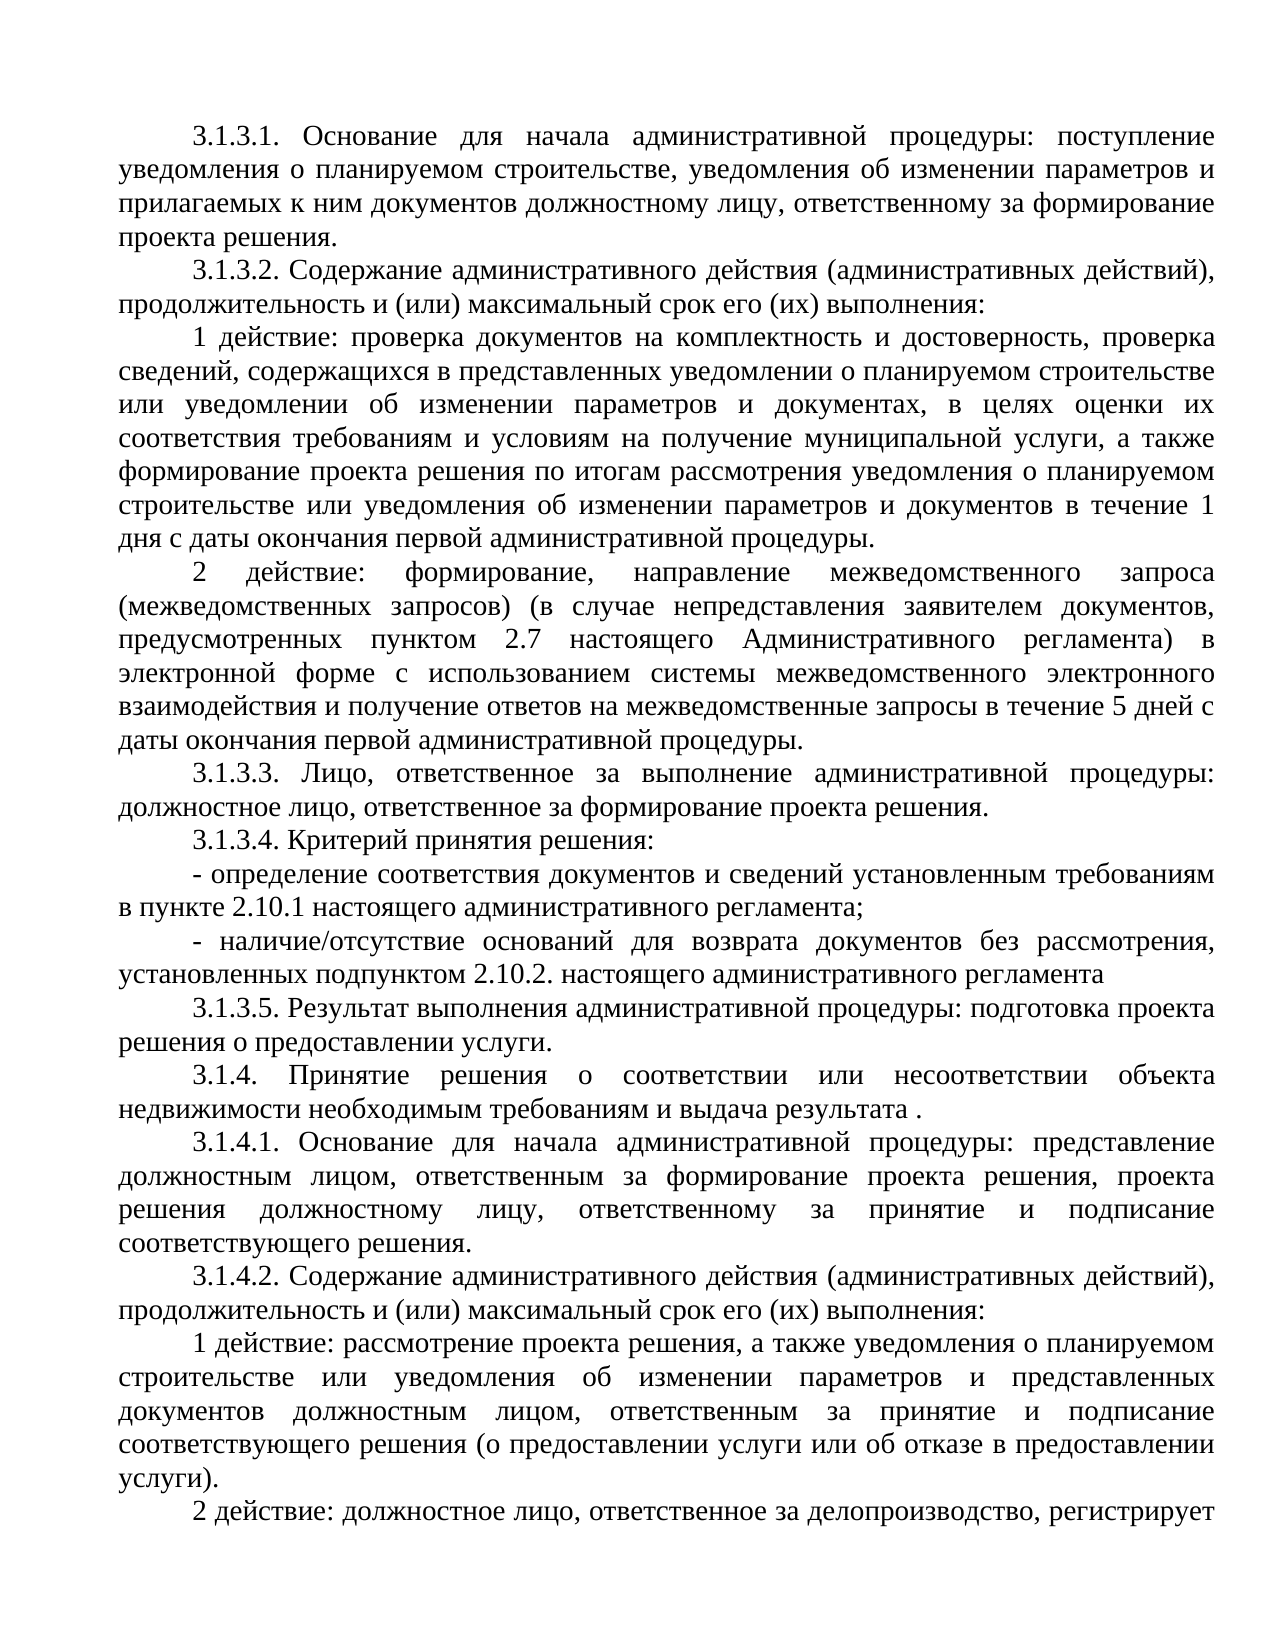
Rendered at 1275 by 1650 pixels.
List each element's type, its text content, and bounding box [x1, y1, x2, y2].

text - наличие/отсутствие оснований для возврата документов без рассмотрения, установленных подпунктом 2.10.2. настоящего административного регламента [118, 923, 1216, 990]
text 2 действие: формирование, направление межведомственного запроса (межведомственных запросов) (в случае непредставления заявителем документов, предусмотренных пунктом 2.7 настоящего Административного регламента) в электронной форме с использованием системы межведомственного электронного взаимодействия и получение ответов на межведомственные запросы в течение 5 дней с даты окончания первой административной процедуры. [118, 554, 1216, 755]
text 3.1.4. Принятие решения о соответствии или несоответствии объекта недвижимости необходимым требованиям и выдача результата . [118, 1057, 1216, 1124]
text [118, 1493, 1216, 1527]
text 1 действие: рассмотрение проекта решения, а также уведомления о планируемом строительстве или уведомления об изменении параметров и представленных документов должностным лицом, ответственным за принятие и подписание соответствующего решения (о предоставлении услуги или об отказе в предоставлении услуги). [118, 1326, 1216, 1493]
text 3.1.4.1. Основание для начала административной процедуры: представление должностным лицом, ответственным за формирование проекта решения, проекта решения должностному лицу, ответственному за принятие и подписание соответствующего решения. [118, 1124, 1216, 1258]
text 3.1.3.4. Критерий принятия решения: [118, 822, 1216, 856]
text 3.1.3.2. Содержание административного действия (административных действий), продолжительность и (или) максимальный срок его (их) выполнения: [118, 252, 1216, 319]
text 3.1.3.3. Лицо, ответственное за выполнение административной процедуры: должностное лицо, ответственное за формирование проекта решения. [118, 755, 1216, 822]
text 3.1.4.2. Содержание административного действия (административных действий), продолжительность и (или) максимальный срок его (их) выполнения: [118, 1258, 1216, 1326]
text 3.1.3.1. Основание для начала административной процедуры: поступление уведомления о планируемом строительстве, уведомления об изменении параметров и прилагаемых к ним документов должностному лицу, ответственному за формирование проекта решения. [118, 118, 1216, 252]
text 3.1.3.5. Результат выполнения административной процедуры: подготовка проекта решения о предоставлении услуги. [118, 990, 1216, 1057]
text - определение соответствия документов и сведений установленным требованиям в пункте 2.10.1 настоящего административного регламента; [118, 856, 1216, 923]
text 1 действие: проверка документов на комплектность и достоверность, проверка сведений, содержащихся в представленных уведомлении о планируемом строительстве или уведомлении об изменении параметров и документах, в целях оценки их соответствия требованиям и условиям на получение муниципальной услуги, а также формирование проекта решения по итогам рассмотрения уведомления о планируемом строительстве или уведомления об изменении параметров и документов в течение 1 дня с даты окончания первой административной процедуры. [118, 319, 1216, 554]
